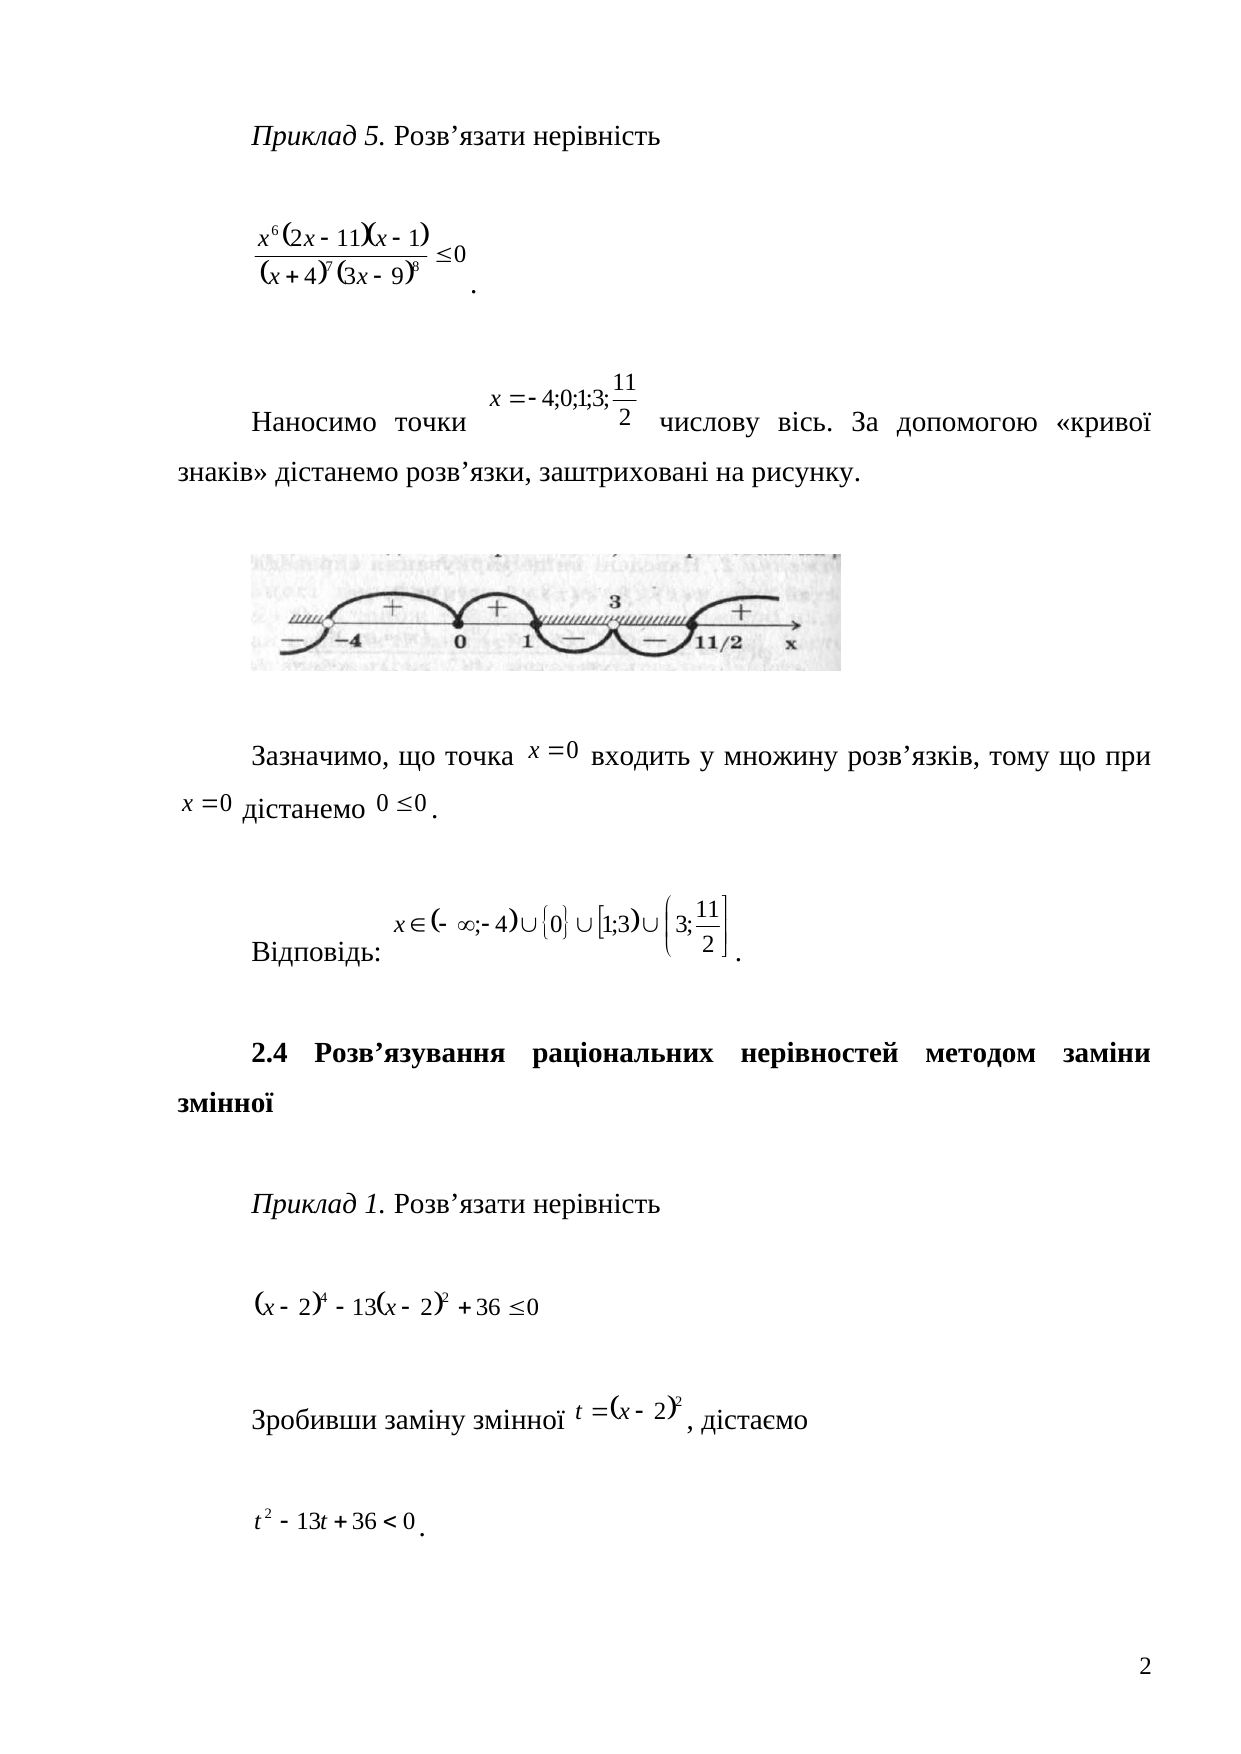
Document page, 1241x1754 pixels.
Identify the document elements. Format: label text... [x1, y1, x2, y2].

text . [177, 1503, 1152, 1542]
text . [177, 219, 1152, 300]
text Зазначимо, що точка входить у множину розв’язків, тому що при дістанемо . [177, 735, 1152, 824]
text Приклад 5. Розв’язати нерівність [177, 118, 1152, 152]
text Відповідь: . [177, 891, 1152, 968]
text Наносимо точки числову вісь. За допомогою «кривої знаків» дістанемо розв’язки, заштриховані на рисунку. [177, 367, 1152, 488]
text 2.4 Розв’язування раціональних нерівностей методом заміни змінної [177, 1035, 1152, 1119]
text Приклад 1. Розв’язати нерівність [177, 1186, 1152, 1219]
text Зробивши заміну змінної , дістаємо [177, 1391, 1152, 1436]
picture [251, 554, 841, 671]
